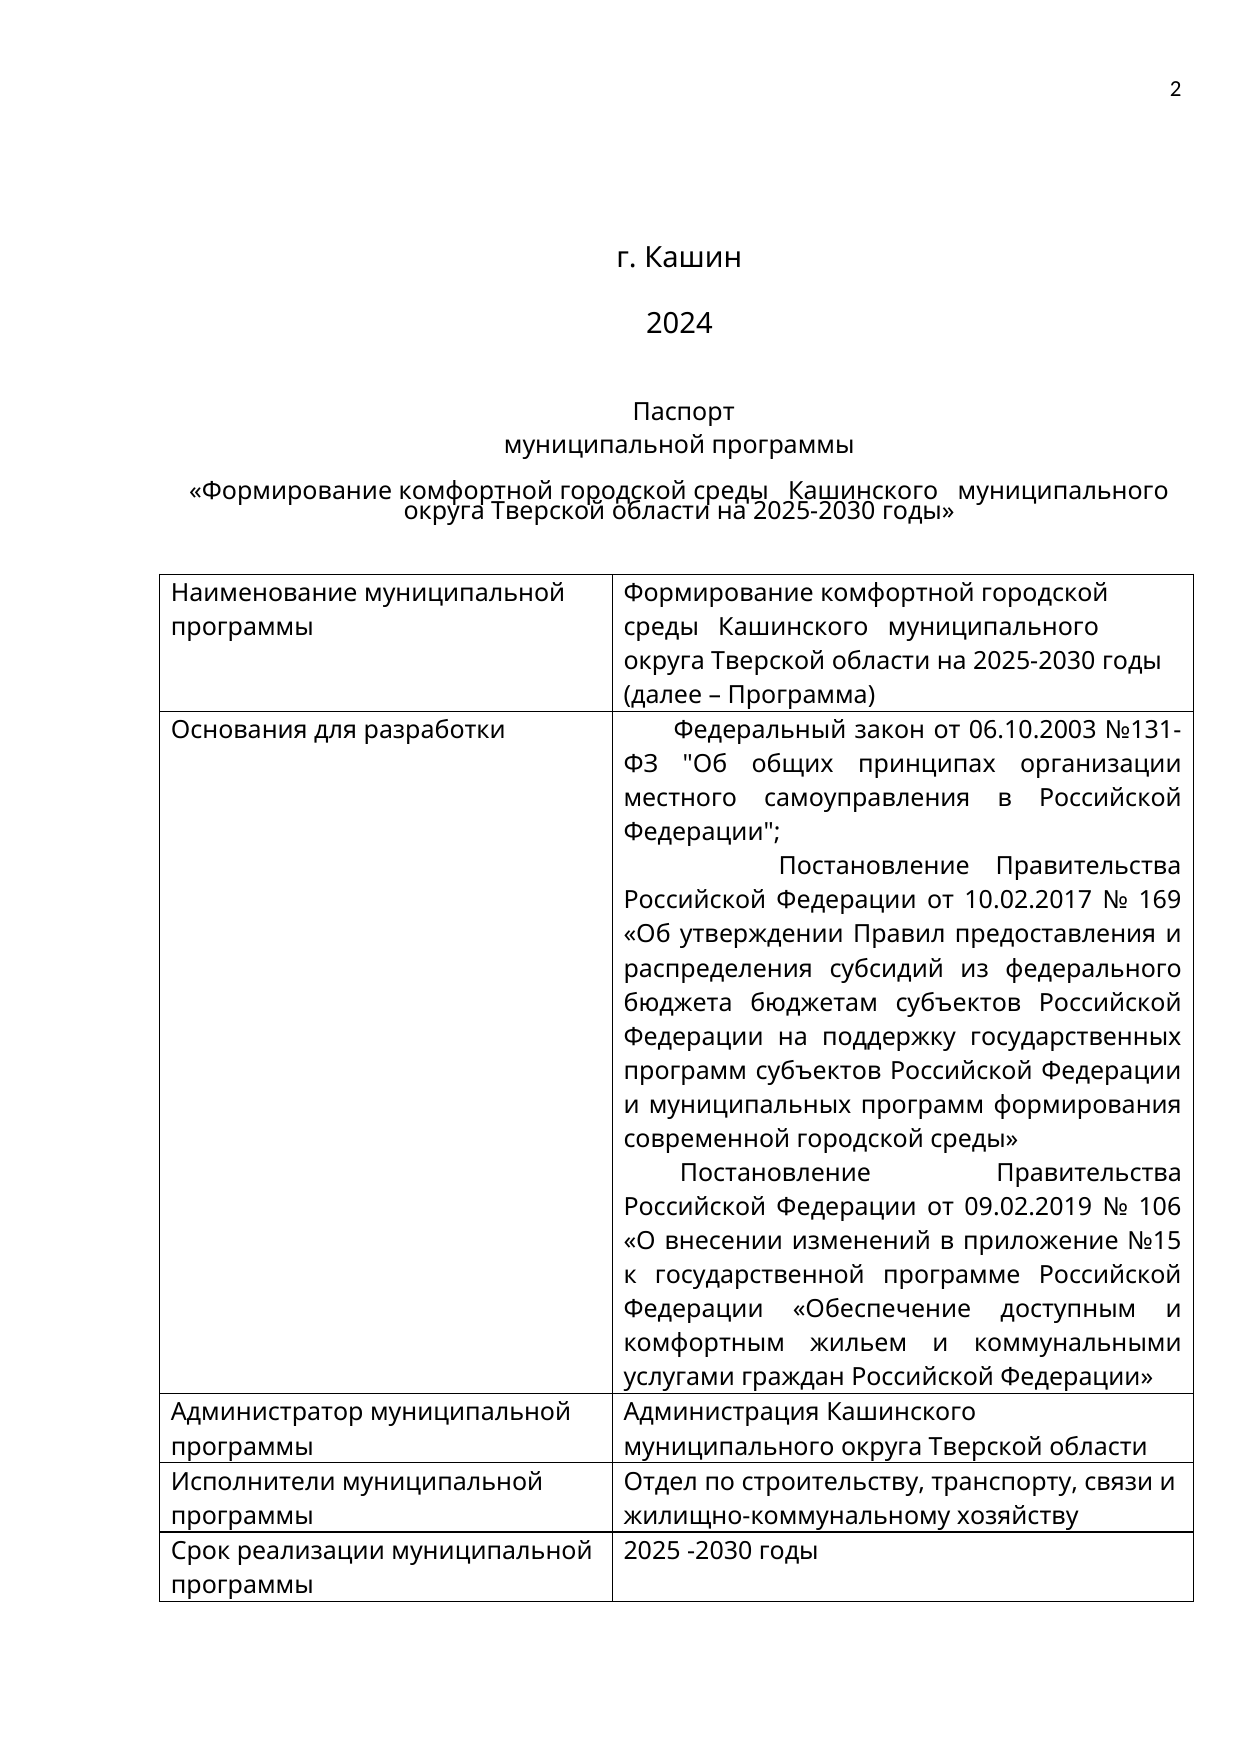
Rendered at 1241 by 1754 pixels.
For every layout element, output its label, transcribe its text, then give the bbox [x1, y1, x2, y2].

table_header Формирование комфортной городской среды Кашинского муниципального округа Тверской области на 2025-2030 годы (далее – Программа) [613, 575, 1193, 711]
text муниципальной программы [177, 437, 1181, 458]
table_cell Срок реализации муниципальной программы [160, 1533, 612, 1601]
text 2024 [177, 302, 1181, 342]
table_cell Федеральный закон от 06.10.2003 №131-ФЗ "Об общих принципах организации местного самоуправления в Российской Федерации"; Постановление Правительства Российской Федерации от 10.02.2017 № 169 «Об утверждении Правил предоставления и распределения субсидий из федерального бюджета бюджетам субъектов Российской Федерации на поддержку государственных программ субъектов Российской Федерации и муниципальных программ формирования современной городской среды» Постановление Правительства Российской Федерации от 09.02.2019 № 106 «О внесении изменений в приложение №15 к государственной программе Российской Федерации «Обеспечение доступным и комфортным жильем и коммунальными услугами граждан Российской Федерации» [613, 712, 1193, 1393]
table_cell Администрация Кашинского муниципального округа Тверской области [613, 1394, 1193, 1462]
table_cell Отдел по строительству, транспорту, связи и жилищно-коммунальному хозяйству [613, 1463, 1193, 1531]
table_cell Основания для разработки [160, 712, 612, 1393]
table_header Наименование муниципальной программы [160, 575, 612, 711]
text г. Кашин [177, 236, 1181, 276]
table_cell Исполнители муниципальной программы [160, 1463, 612, 1531]
table_cell 2025 -2030 годы [613, 1533, 1193, 1601]
text Паспорт [186, 403, 1181, 425]
table_cell Администратор муниципальной программы [160, 1394, 612, 1462]
text «Формирование комфортной городской среды Кашинского муниципального округа Тверской области на 2025-2030 годы» [177, 483, 1181, 523]
